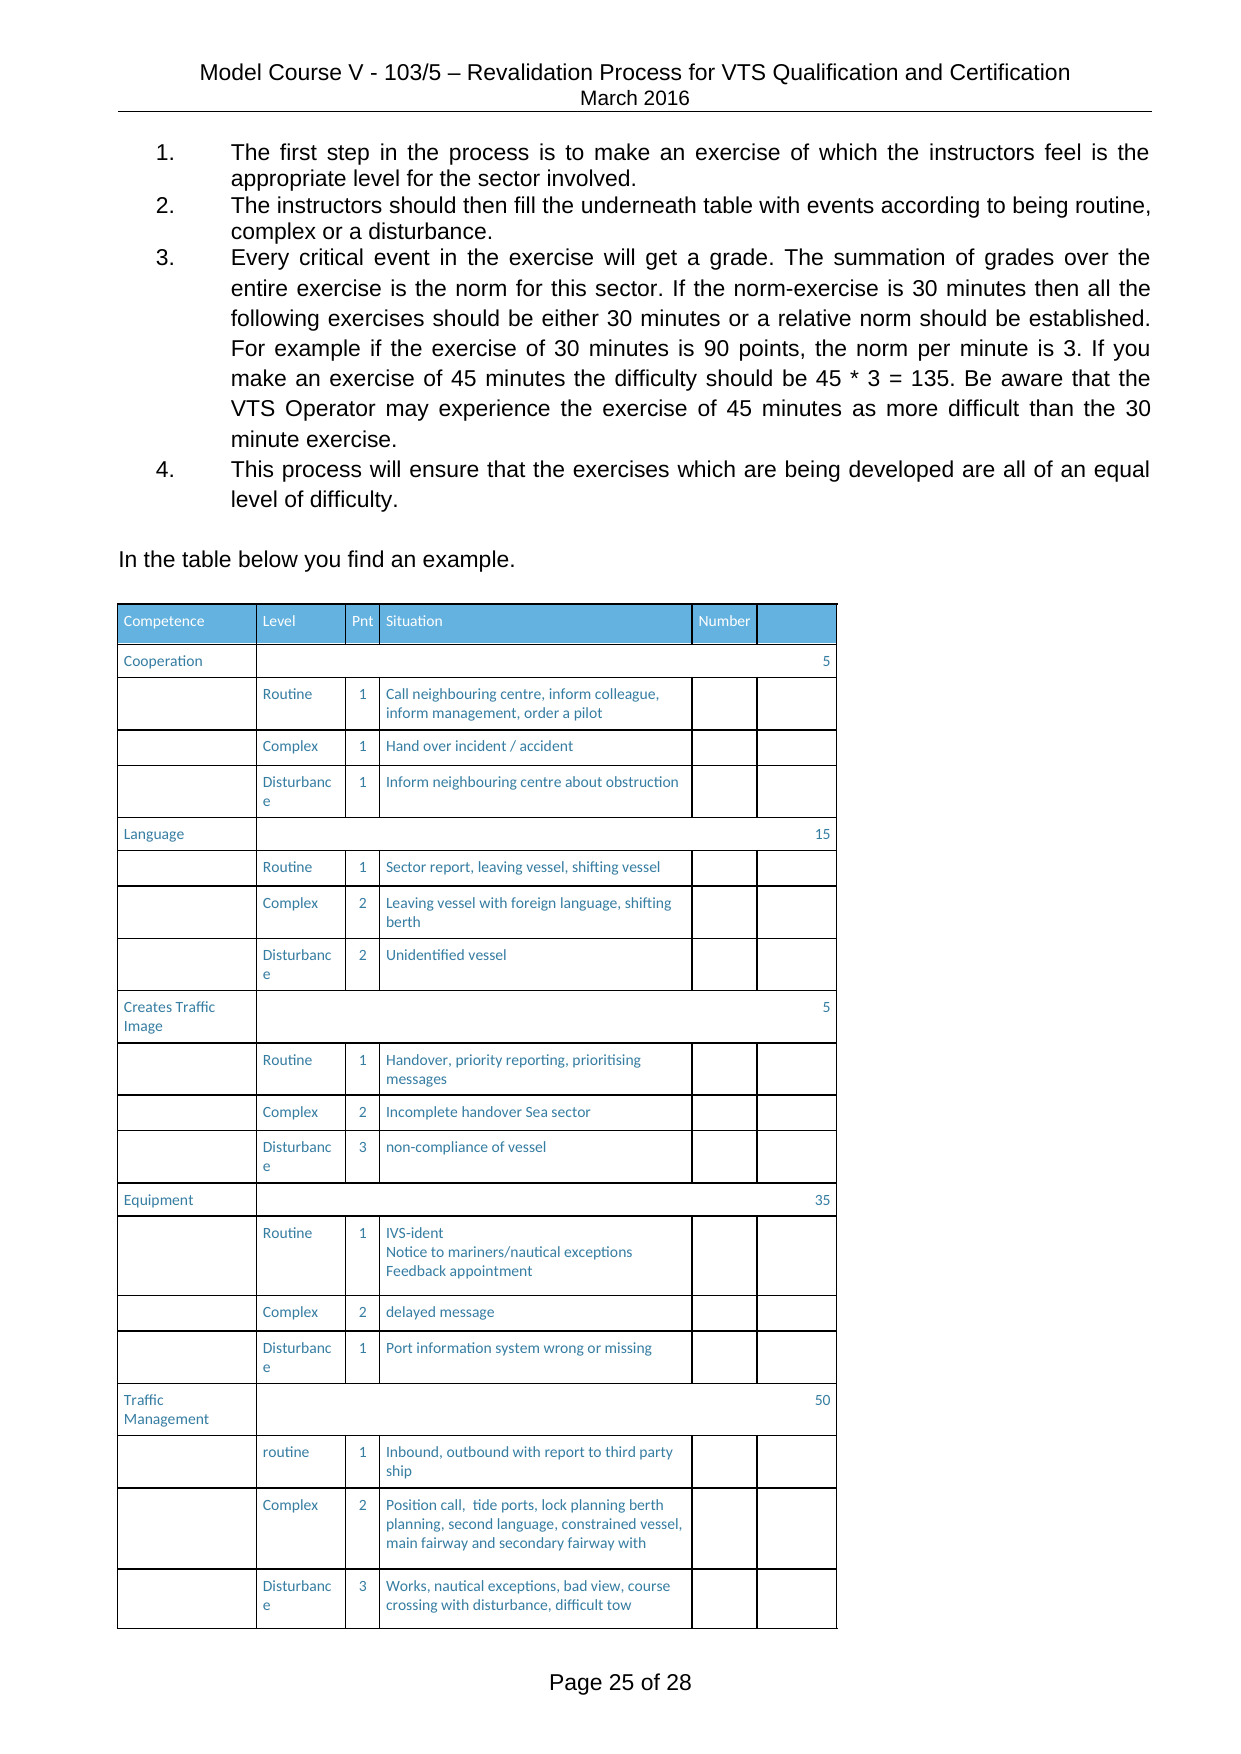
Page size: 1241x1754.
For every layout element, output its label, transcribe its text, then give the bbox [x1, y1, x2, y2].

table_header Competence [118, 605, 256, 643]
table_cell [758, 766, 836, 817]
table_header Level [257, 605, 345, 643]
table_cell Routine [257, 851, 345, 885]
table_cell [758, 1436, 836, 1487]
table_header Number [693, 605, 756, 643]
table_cell Complex [257, 1489, 345, 1568]
table_cell [118, 1096, 256, 1130]
table_cell Disturbance [257, 939, 345, 990]
table_cell [758, 678, 836, 729]
table_cell 5 [257, 645, 836, 677]
table_cell Disturbance [257, 766, 345, 817]
text In the table below you find an example. [118, 546, 1152, 573]
table_cell [118, 939, 256, 990]
table_cell [118, 1217, 256, 1295]
table_cell 2 [346, 1096, 379, 1130]
table_cell Creates Traffic Image [118, 991, 256, 1042]
table_cell 1 [346, 1436, 379, 1487]
table_cell Leaving vessel with foreign language, shifting berth [380, 887, 691, 938]
table_cell Routine [257, 1217, 345, 1295]
table_cell 3 [346, 1131, 379, 1182]
table_cell [693, 939, 756, 990]
table_cell 15 [257, 818, 836, 850]
table_cell Traffic Management [118, 1384, 256, 1435]
table_cell [118, 887, 256, 938]
table_cell 1 [346, 766, 379, 817]
table_cell [693, 1436, 756, 1487]
table_cell Port information system wrong or missing [380, 1332, 691, 1383]
table_cell [758, 939, 836, 990]
table_cell 1 [346, 678, 379, 729]
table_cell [380, 1570, 691, 1628]
table_cell [693, 678, 756, 729]
table_cell 1 [346, 1044, 379, 1094]
table_cell [758, 1096, 836, 1130]
table_cell Complex [257, 887, 345, 938]
table_cell Disturbance [257, 1570, 345, 1628]
table_header Pnt [346, 605, 379, 643]
table_cell Language [118, 818, 256, 850]
table_cell non-compliance of vessel [380, 1131, 691, 1182]
table_header [758, 605, 836, 643]
table_cell Position call, tide ports, lock planning berth planning, second language, constrained vessel, main fairway and secondary fairway with [380, 1489, 691, 1568]
table_cell Cooperation [118, 645, 256, 677]
table_cell [118, 678, 256, 729]
table_cell Disturbance [257, 1332, 345, 1383]
table_cell Complex [257, 1096, 345, 1130]
table_cell 50 [257, 1384, 836, 1435]
table_cell [758, 1570, 836, 1628]
table_cell [693, 1131, 756, 1182]
table_cell [118, 1131, 256, 1182]
table_cell [758, 1332, 836, 1383]
table_cell [693, 1217, 756, 1295]
table_cell [758, 1217, 836, 1295]
table_cell [693, 1044, 756, 1094]
table_cell Unidentified vessel [380, 939, 691, 990]
table_cell Disturbance [257, 1131, 345, 1182]
table_cell [758, 851, 836, 885]
table_cell [693, 851, 756, 885]
table_cell 2 [346, 1489, 379, 1568]
table_cell 1 [346, 1332, 379, 1383]
list Every critical event in the exercise will get a grade. The summation of grades over the entire exercise is the norm for this sector. If the norm-exercise is 30 minutes then all the following exercises should be either 30 minutes or a relative norm should be established. For example if the exercise of 30 minutes is 90 points, the norm per minute is 3. If you make an exercise of 45 minutes the difficulty should be 45 * 3 = 135. Be aware that the VTS Operator may experience the exercise of 45 minutes as more difficult than the 30 minute exercise. [156, 244, 1152, 452]
table_cell routine [257, 1436, 345, 1487]
table_cell [758, 1131, 836, 1182]
table_cell 5 [257, 991, 836, 1042]
table_cell 2 [346, 939, 379, 990]
table_cell [118, 731, 256, 764]
table_cell Hand over incident / accident [380, 731, 691, 764]
table_cell Equipment [118, 1184, 256, 1215]
list The first step in the process is to make an exercise of which the instructors feel is the appropriate level for the sector involved. [156, 139, 1152, 192]
table_cell Incomplete handover Sea sector [380, 1096, 691, 1130]
table_cell [693, 1296, 756, 1330]
table_cell [118, 1044, 256, 1094]
table_cell [693, 887, 756, 938]
table_cell 1 [346, 851, 379, 885]
table_cell [693, 1332, 756, 1383]
table_cell [118, 1570, 256, 1628]
table_cell 1 [346, 731, 379, 764]
table_cell 35 [257, 1184, 836, 1215]
table_cell Call neighbouring centre, inform colleague, inform management, order a pilot [380, 678, 691, 729]
table_cell Sector report, leaving vessel, shifting vessel [380, 851, 691, 885]
table_cell [118, 1436, 256, 1487]
list This process will ensure that the exercises which are being developed are all of an equal level of difficulty. [156, 456, 1152, 512]
table_cell Complex [257, 1296, 345, 1330]
table_cell [118, 1296, 256, 1330]
table_cell [693, 1489, 756, 1568]
table_cell [693, 1570, 756, 1628]
list The instructors should then fill the underneath table with events according to being routine, complex or a disturbance. [156, 192, 1152, 244]
table_header Situation [380, 605, 691, 643]
table_cell [758, 1044, 836, 1094]
table_cell Complex [257, 731, 345, 764]
table_cell Inbound, outbound with report to third party ship [380, 1436, 691, 1487]
table_cell [118, 1332, 256, 1383]
table_cell 1 [346, 1217, 379, 1295]
table_cell [758, 887, 836, 938]
table_cell [693, 1096, 756, 1130]
table_cell Inform neighbouring centre about obstruction [380, 766, 691, 817]
table_cell 2 [346, 887, 379, 938]
table_cell [118, 766, 256, 817]
table_cell Routine [257, 1044, 345, 1094]
table_cell [693, 766, 756, 817]
table_cell [693, 731, 756, 764]
table_cell Routine [257, 678, 345, 729]
table_cell 2 [346, 1296, 379, 1330]
table_cell Handover, priority reporting, prioritising messages [380, 1044, 691, 1094]
table_cell [118, 851, 256, 885]
table_cell 3 [346, 1570, 379, 1628]
table_cell [758, 731, 836, 764]
table_cell IVS-ident Notice to mariners/nautical exceptions Feedback appointment [380, 1217, 691, 1295]
table_cell [118, 1489, 256, 1568]
table_cell delayed message [380, 1296, 691, 1330]
table_cell [758, 1296, 836, 1330]
table_cell [758, 1489, 836, 1568]
